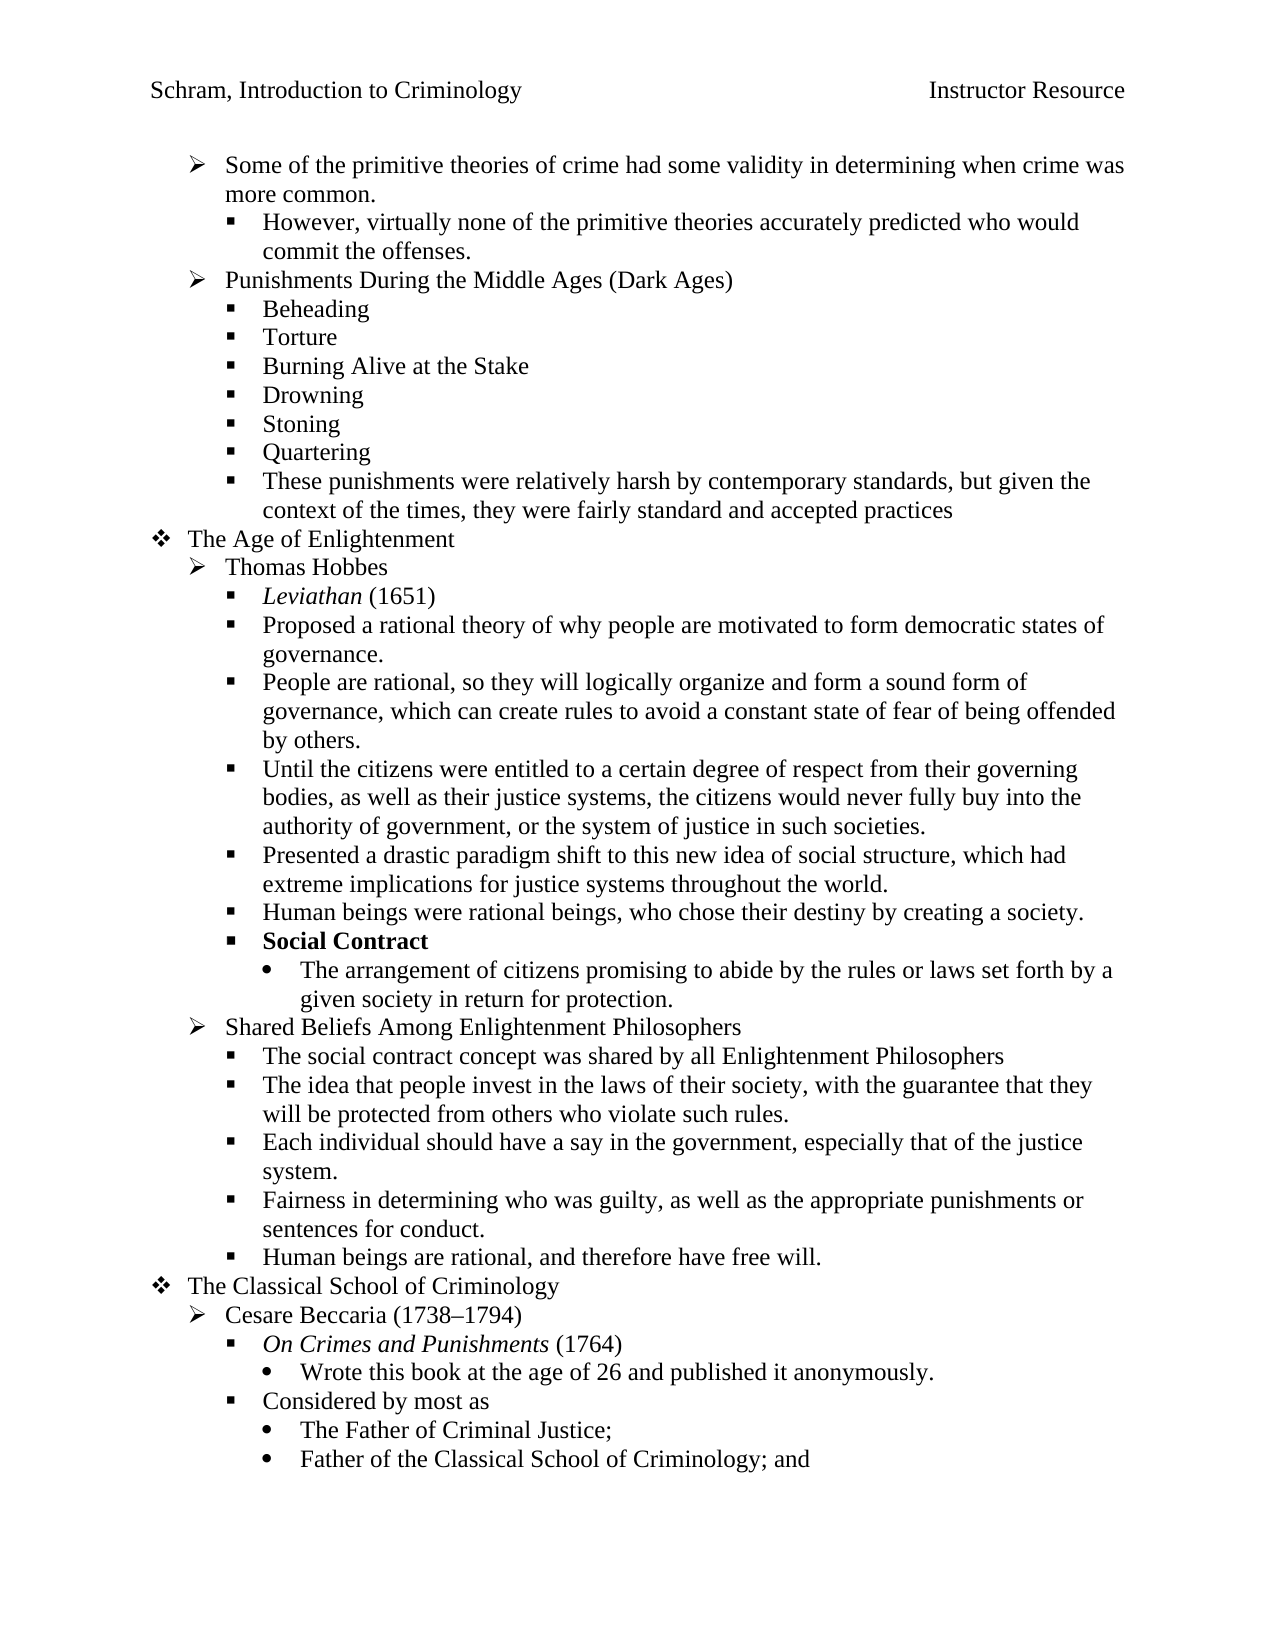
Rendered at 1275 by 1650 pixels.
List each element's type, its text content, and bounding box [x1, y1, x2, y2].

list Wrote this book at the age of 26 and published it anonymously. [262, 1357, 1125, 1386]
list Quartering [225, 437, 1125, 466]
list Human beings were rational beings, who chose their destiny by creating a society. [225, 897, 1125, 926]
list Torture [225, 322, 1125, 351]
list Some of the primitive theories of crime had some validity in determining when crime was more common. [187, 150, 1125, 207]
list Beheading [225, 294, 1125, 322]
list The arrangement of citizens promising to abide by the rules or laws set forth by a given society in return for protection. [262, 955, 1125, 1012]
list These punishments were relatively harsh by contemporary standards, but given the context of the times, they were fairly standard and accepted practices [225, 466, 1125, 524]
list Presented a drastic paradigm shift to this new idea of social structure, which had extreme implications for justice systems throughout the world. [225, 840, 1125, 897]
list Considered by most as [225, 1386, 1125, 1415]
list The idea that people invest in the laws of their society, with the guarantee that they will be protected from others who violate such rules. [225, 1070, 1125, 1127]
list However, virtually none of the primitive theories accurately predicted who would commit the offenses. [225, 207, 1125, 265]
list Until the citizens were entitled to a certain degree of respect from their governing bodies, as well as their justice systems, the citizens would never fully buy into the authority of government, or the system of justice in such societies. [225, 754, 1125, 840]
list On Crimes and Punishments (1764) [225, 1329, 1125, 1357]
list The Father of Criminal Justice; [262, 1415, 1125, 1444]
list The Classical School of Criminology [150, 1271, 1125, 1300]
list People are rational, so they will logically organize and form a sound form of governance, which can create rules to avoid a constant state of fear of being offended by others. [225, 667, 1125, 754]
list Father of the Classical School of Criminology; and [262, 1444, 1125, 1472]
list Proposed a rational theory of why people are motivated to form democratic states of governance. [225, 610, 1125, 667]
list Cesare Beccaria (1738–1794) [187, 1300, 1125, 1329]
list Burning Alive at the Stake [225, 351, 1125, 380]
list Leviathan (1651) [225, 581, 1125, 610]
list Each individual should have a say in the government, especially that of the justice system. [225, 1127, 1125, 1185]
list Stoning [225, 409, 1125, 437]
list The social contract concept was shared by all Enlightenment Philosophers [225, 1041, 1125, 1070]
list Social Contract [225, 926, 1125, 955]
list Human beings are rational, and therefore have free will. [225, 1242, 1125, 1271]
list Punishments During the Middle Ages (Dark Ages) [187, 265, 1125, 294]
list Thomas Hobbes [187, 552, 1125, 581]
list Shared Beliefs Among Enlightenment Philosophers [187, 1012, 1125, 1041]
list The Age of Enlightenment [150, 524, 1125, 552]
list Drowning [225, 380, 1125, 409]
list Fairness in determining who was guilty, as well as the appropriate punishments or sentences for conduct. [225, 1185, 1125, 1242]
